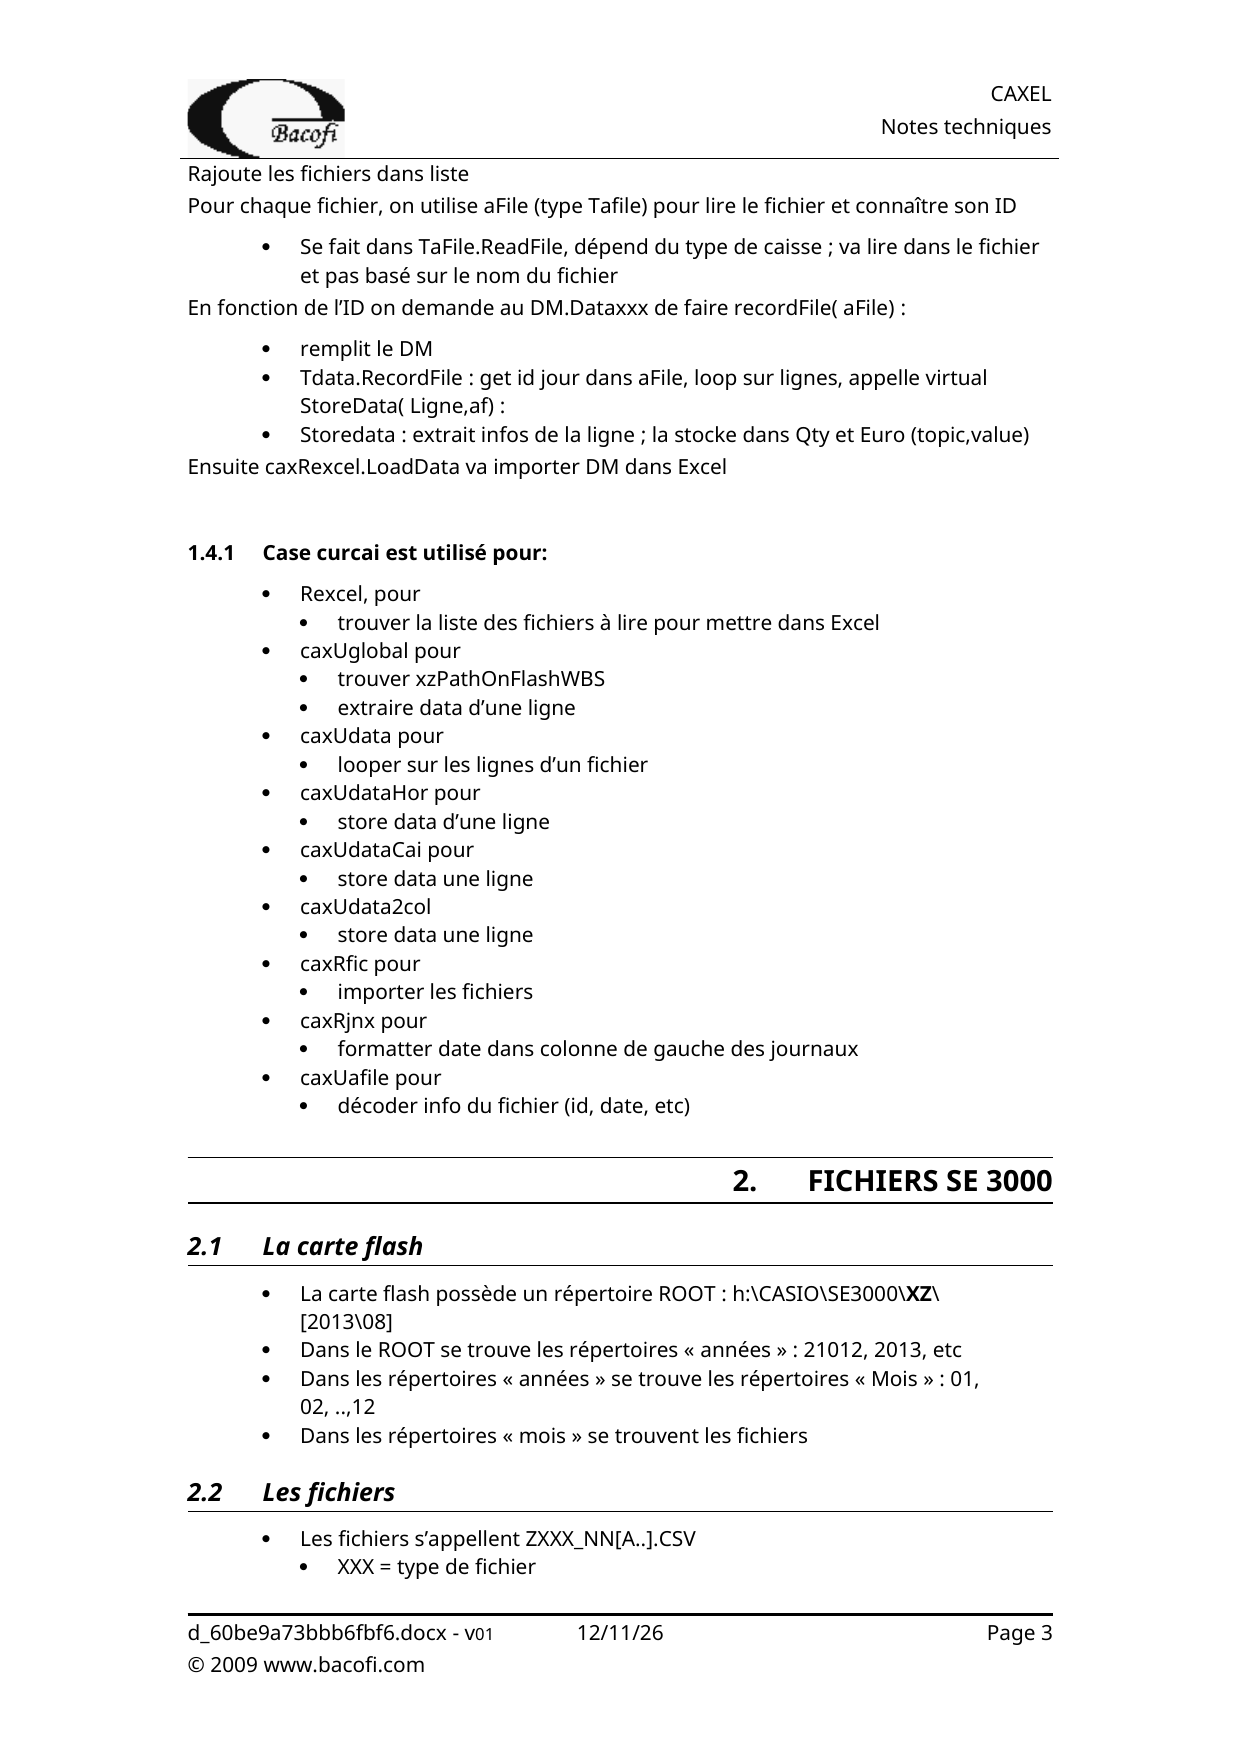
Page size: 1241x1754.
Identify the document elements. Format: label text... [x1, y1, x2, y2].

list store data une ligne [300, 864, 1053, 892]
list caxRfic pour [262, 949, 1053, 977]
text Rajoute les fichiers dans liste [187, 159, 1053, 187]
list Se fait dans TaFile.ReadFile, dépend du type de caisse ; va lire dans le fichier et pas basé sur le nom du fichier [262, 232, 1053, 289]
subtitle Case curcai est utilisé pour: [187, 538, 1053, 567]
list importer les fichiers [300, 977, 1053, 1006]
list Les fichiers s’appellent ZXXX_NN[A..].CSV [262, 1524, 1053, 1552]
list trouver xzPathOnFlashWBS [300, 664, 1053, 693]
subtitle Fichiers SE 3000 [187, 1158, 1053, 1204]
list Tdata.RecordFile : get id jour dans aFile, loop sur lignes, appelle virtual StoreData( Ligne,af) : [262, 363, 1053, 420]
list Dans les répertoires « années » se trouve les répertoires « Mois » : 01, 02, ..,12 [262, 1364, 1053, 1421]
text Pour chaque fichier, on utilise aFile (type Tafile) pour lire le fichier et connaître son ID [187, 191, 1053, 220]
list store data d’une ligne [300, 807, 1053, 835]
picture [187, 79, 345, 158]
list remplit le DM [262, 334, 1053, 363]
list extraire data d’une ligne [300, 693, 1053, 721]
list looper sur les lignes d’un fichier [300, 750, 1053, 778]
list caxRjnx pour [262, 1006, 1053, 1034]
list Dans le ROOT se trouve les répertoires « années » : 21012, 2013, etc [262, 1336, 1053, 1364]
subtitle Les fichiers [187, 1474, 1053, 1512]
list caxUdataCai pour [262, 835, 1053, 864]
list XXX = type de fichier [300, 1552, 1053, 1581]
list caxUafile pour [262, 1063, 1053, 1091]
list décoder info du fichier (id, date, etc) [300, 1091, 1053, 1119]
list caxUglobal pour [262, 636, 1053, 664]
text Ensuite caxRexcel.LoadData va importer DM dans Excel [187, 452, 1053, 481]
list trouver la liste des fichiers à lire pour mettre dans Excel [300, 608, 1053, 636]
subtitle La carte flash [187, 1229, 1053, 1266]
list Storedata : extrait infos de la ligne ; la stocke dans Qty et Euro (topic,value) [262, 420, 1053, 448]
list formatter date dans colonne de gauche des journaux [300, 1034, 1053, 1063]
text En fonction de l’ID on demande au DM.Dataxxx de faire recordFile( aFile) : [187, 293, 1053, 322]
list caxUdata pour [262, 721, 1053, 750]
list store data une ligne [300, 921, 1053, 949]
list Dans les répertoires « mois » se trouvent les fichiers [262, 1421, 1053, 1449]
list La carte flash possède un répertoire ROOT : h:\CASIO\SE3000\XZ\ [2013\08] [262, 1279, 1053, 1336]
list Rexcel, pour [262, 579, 1053, 608]
list caxUdataHor pour [262, 778, 1053, 807]
list caxUdata2col [262, 892, 1053, 921]
